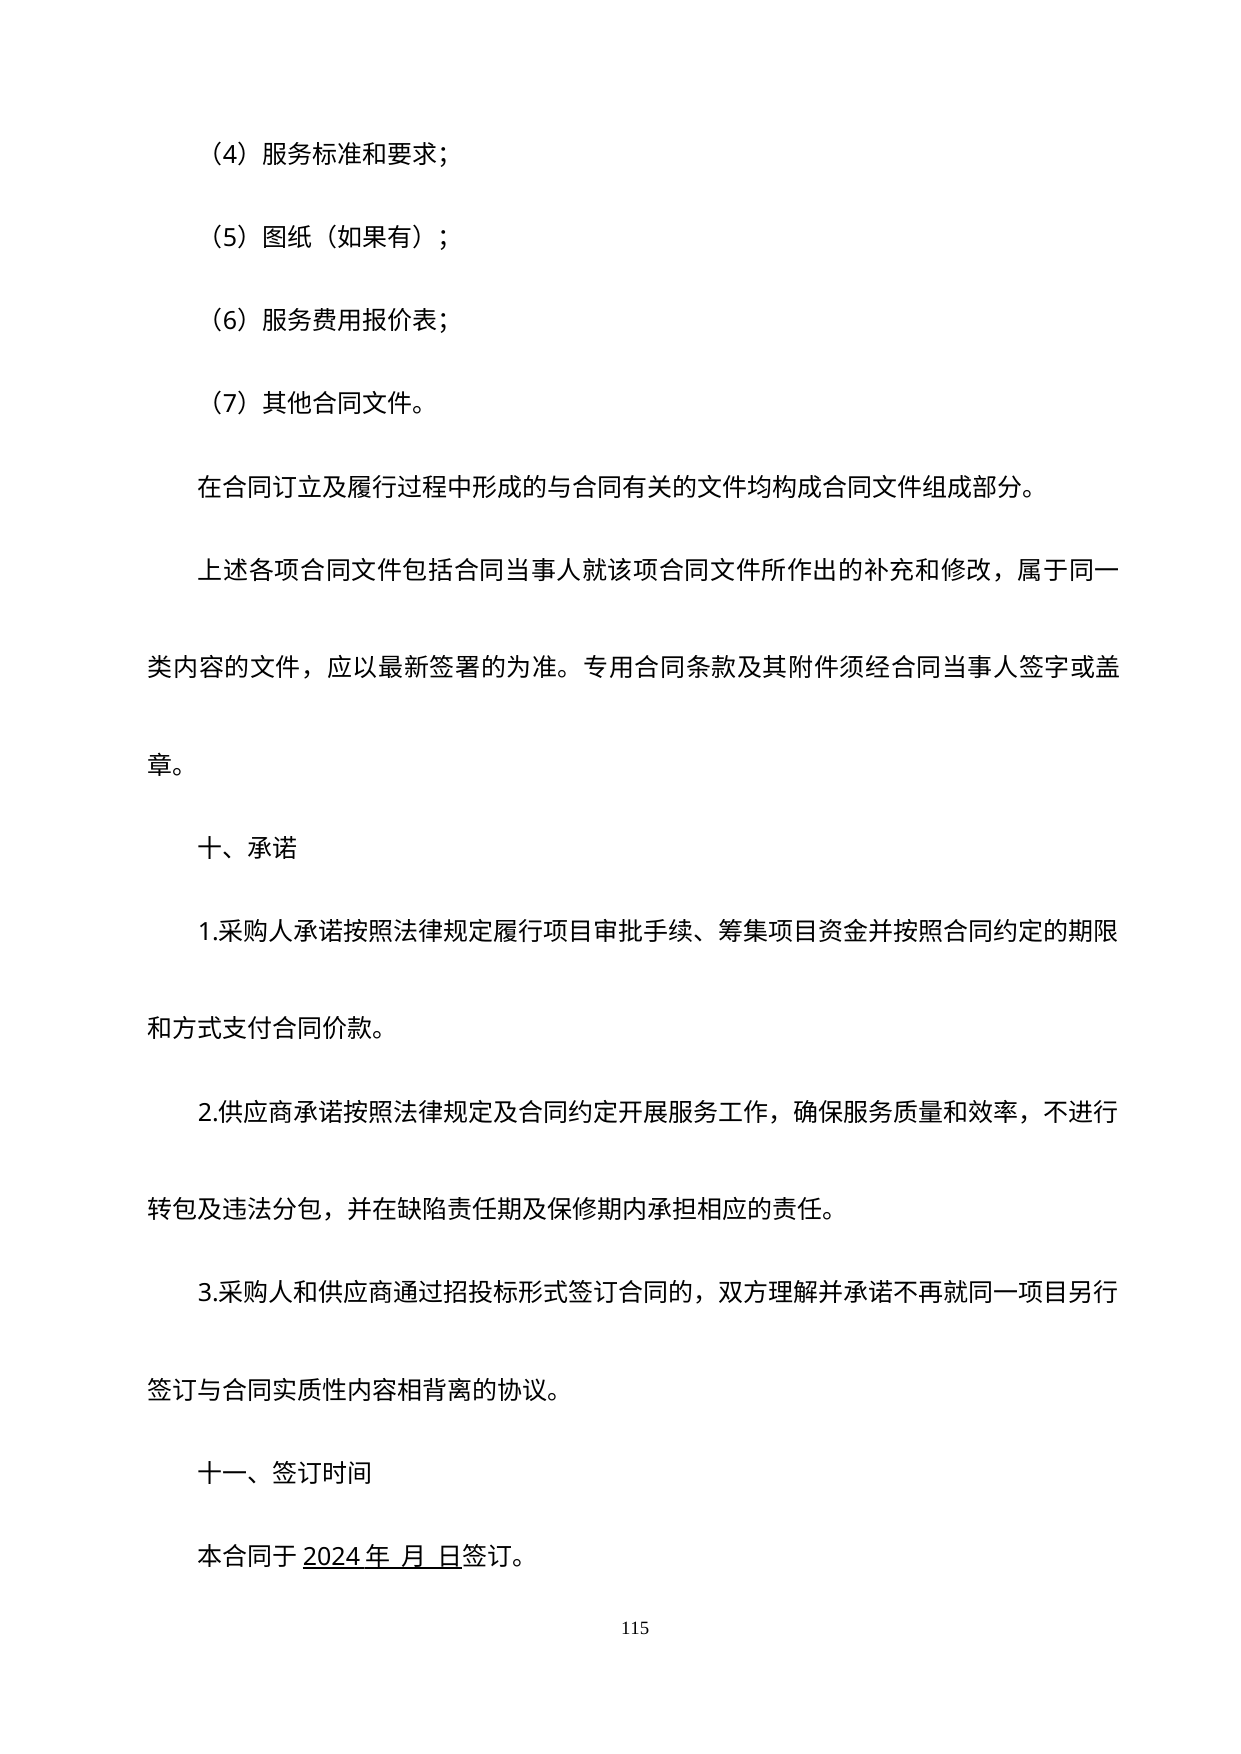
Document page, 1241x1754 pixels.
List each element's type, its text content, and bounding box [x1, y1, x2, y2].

text 3.采购人和供应商通过招投标形式签订合同的，双方理解并承诺不再就同一项目另行签订与合同实质性内容相背离的协议。 [148, 1258, 1122, 1421]
text 1.采购人承诺按照法律规定履行项目审批手续、筹集项目资金并按照合同约定的期限和方式支付合同价款。 [148, 897, 1122, 1059]
text （6）服务费用报价表； [148, 286, 1122, 351]
text （7）其他合同文件。 [148, 369, 1122, 434]
text 在合同订立及履行过程中形成的与合同有关的文件均构成合同文件组成部分。 [148, 453, 1122, 518]
text 上述各项合同文件包括合同当事人就该项合同文件所作出的补充和修改，属于同一类内容的文件，应以最新签署的为准。专用合同条款及其附件须经合同当事人签字或盖章。 [148, 536, 1122, 796]
text （5）图纸（如果有）； [148, 203, 1122, 268]
text 本合同于2024年 月 日签订。 [148, 1522, 1122, 1587]
text （4）服务标准和要求； [148, 120, 1122, 185]
text 十、承诺 [148, 814, 1122, 879]
text 十一、签订时间 [148, 1439, 1122, 1504]
text 2.供应商承诺按照法律规定及合同约定开展服务工作，确保服务质量和效率，不进行转包及违法分包，并在缺陷责任期及保修期内承担相应的责任。 [148, 1078, 1122, 1240]
